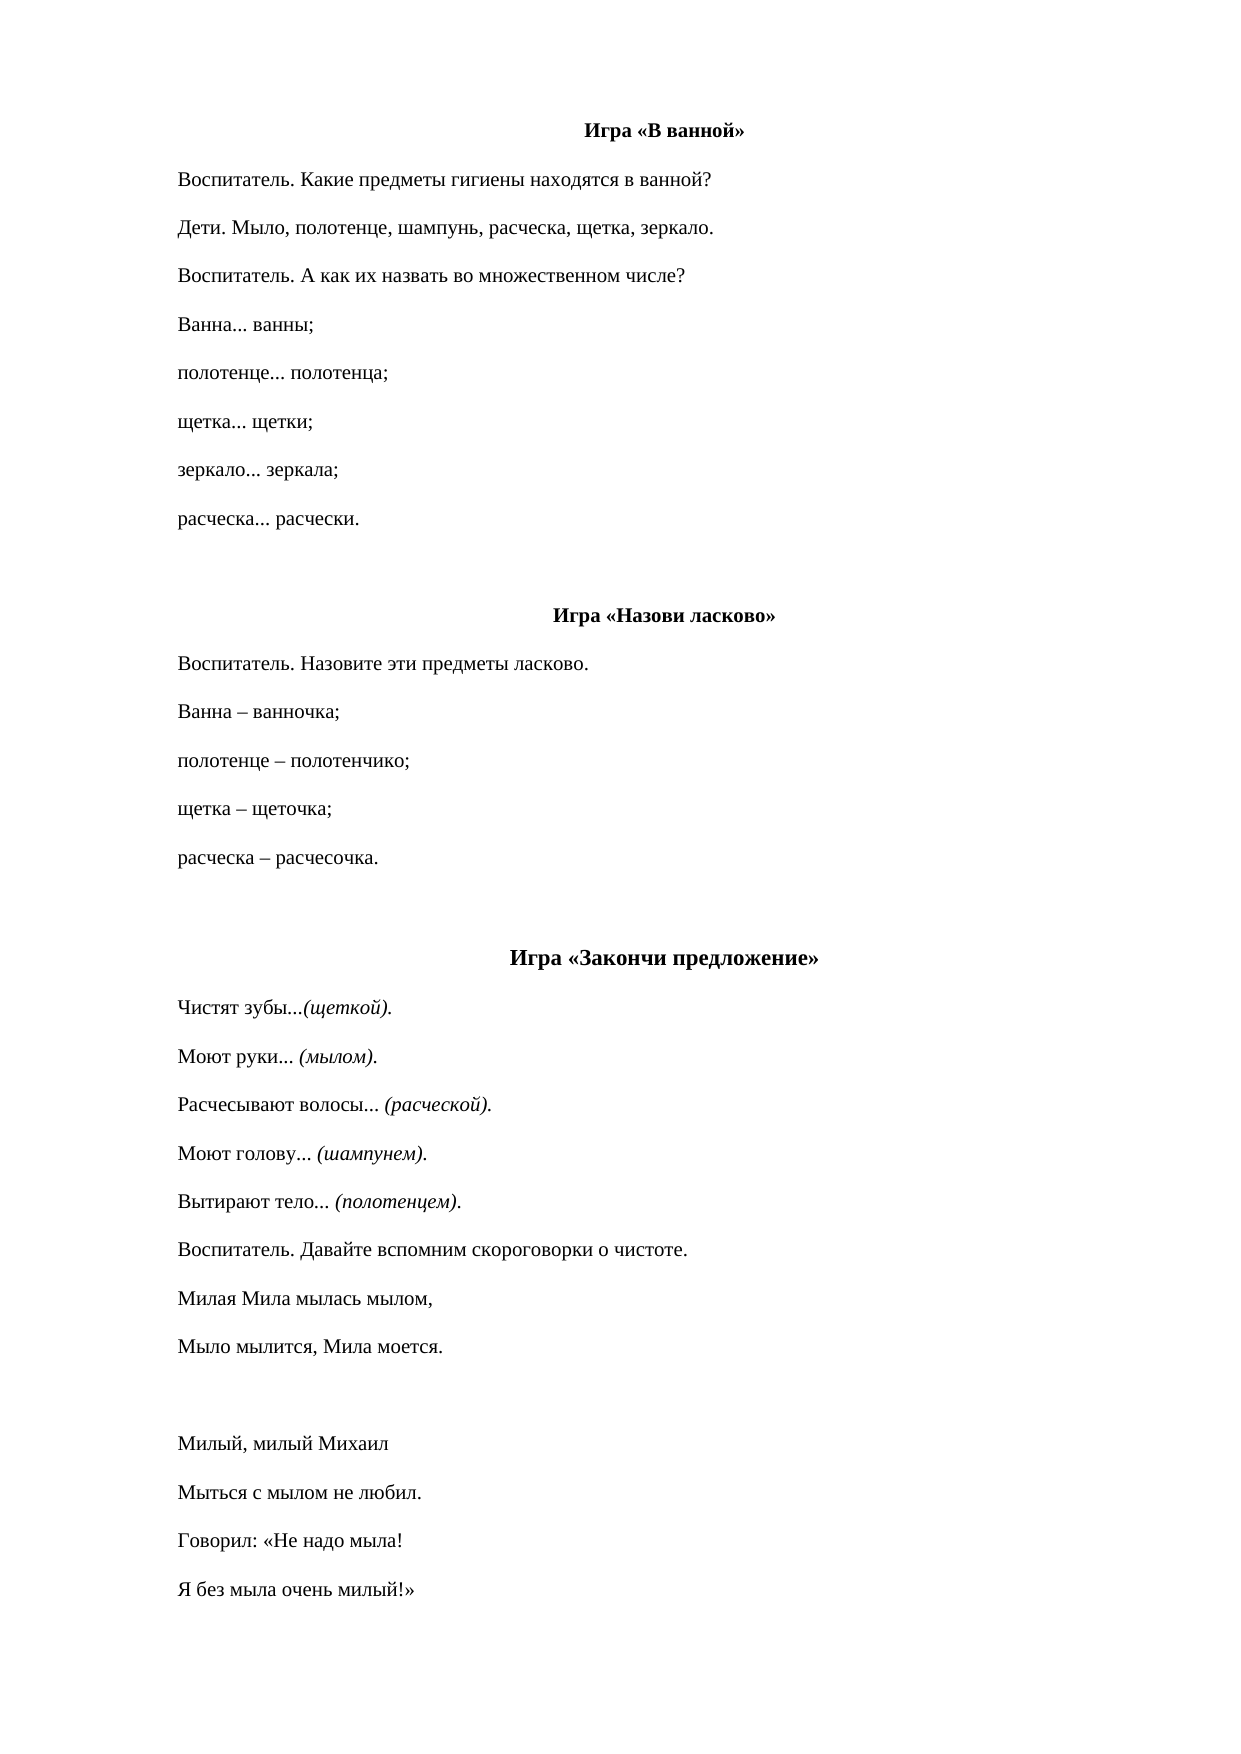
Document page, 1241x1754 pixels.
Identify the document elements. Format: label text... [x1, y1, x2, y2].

text Воспитатель. Давайте вспомним скороговорки о чистоте. [177, 1237, 1152, 1261]
text зеркало... зеркала; [177, 457, 1152, 481]
text расческа – расчесочка. [177, 845, 1152, 869]
text расческа... расчески. [177, 506, 1152, 530]
text Вытирают тело... (полотенцем). [177, 1189, 1152, 1213]
text Моют голову... (шампунем). [177, 1141, 1152, 1164]
text Игра «Назови ласково» [177, 602, 1152, 627]
text Чистят зубы...(щеткой). [177, 995, 1152, 1019]
text Расчесывают волосы... (расческой). [177, 1092, 1152, 1116]
text Милый, милый Михаил [177, 1431, 1152, 1455]
text Дети. Мыло, полотенце, шампунь, расческа, щетка, зеркало. [177, 215, 1152, 239]
text щетка – щеточка; [177, 796, 1152, 820]
text Ванна... ванны; [177, 312, 1152, 336]
text Воспитатель. Какие предметы гигиены находятся в ванной? [177, 167, 1152, 191]
text полотенце... полотенца; [177, 360, 1152, 384]
text Воспитатель. Назовите эти предметы ласково. [177, 651, 1152, 675]
text Моют руки... (мылом). [177, 1044, 1152, 1068]
text полотенце – полотенчико; [177, 748, 1152, 772]
text щетка... щетки; [177, 409, 1152, 433]
text Ванна – ванночка; [177, 699, 1152, 723]
text Воспитатель. А как их назвать во множественном числе? [177, 263, 1152, 287]
text Мыться с мылом не любил. [177, 1479, 1152, 1504]
text Я без мыла очень милый!» [177, 1576, 1152, 1601]
text Мыло мылится, Мила моется. [177, 1334, 1152, 1358]
text Игра «В ванной» [177, 118, 1152, 142]
text Игра «Закончи предложение» [177, 944, 1152, 971]
text Говорил: «Не надо мыла! [177, 1528, 1152, 1552]
text Милая Мила мылась мылом, [177, 1286, 1152, 1310]
